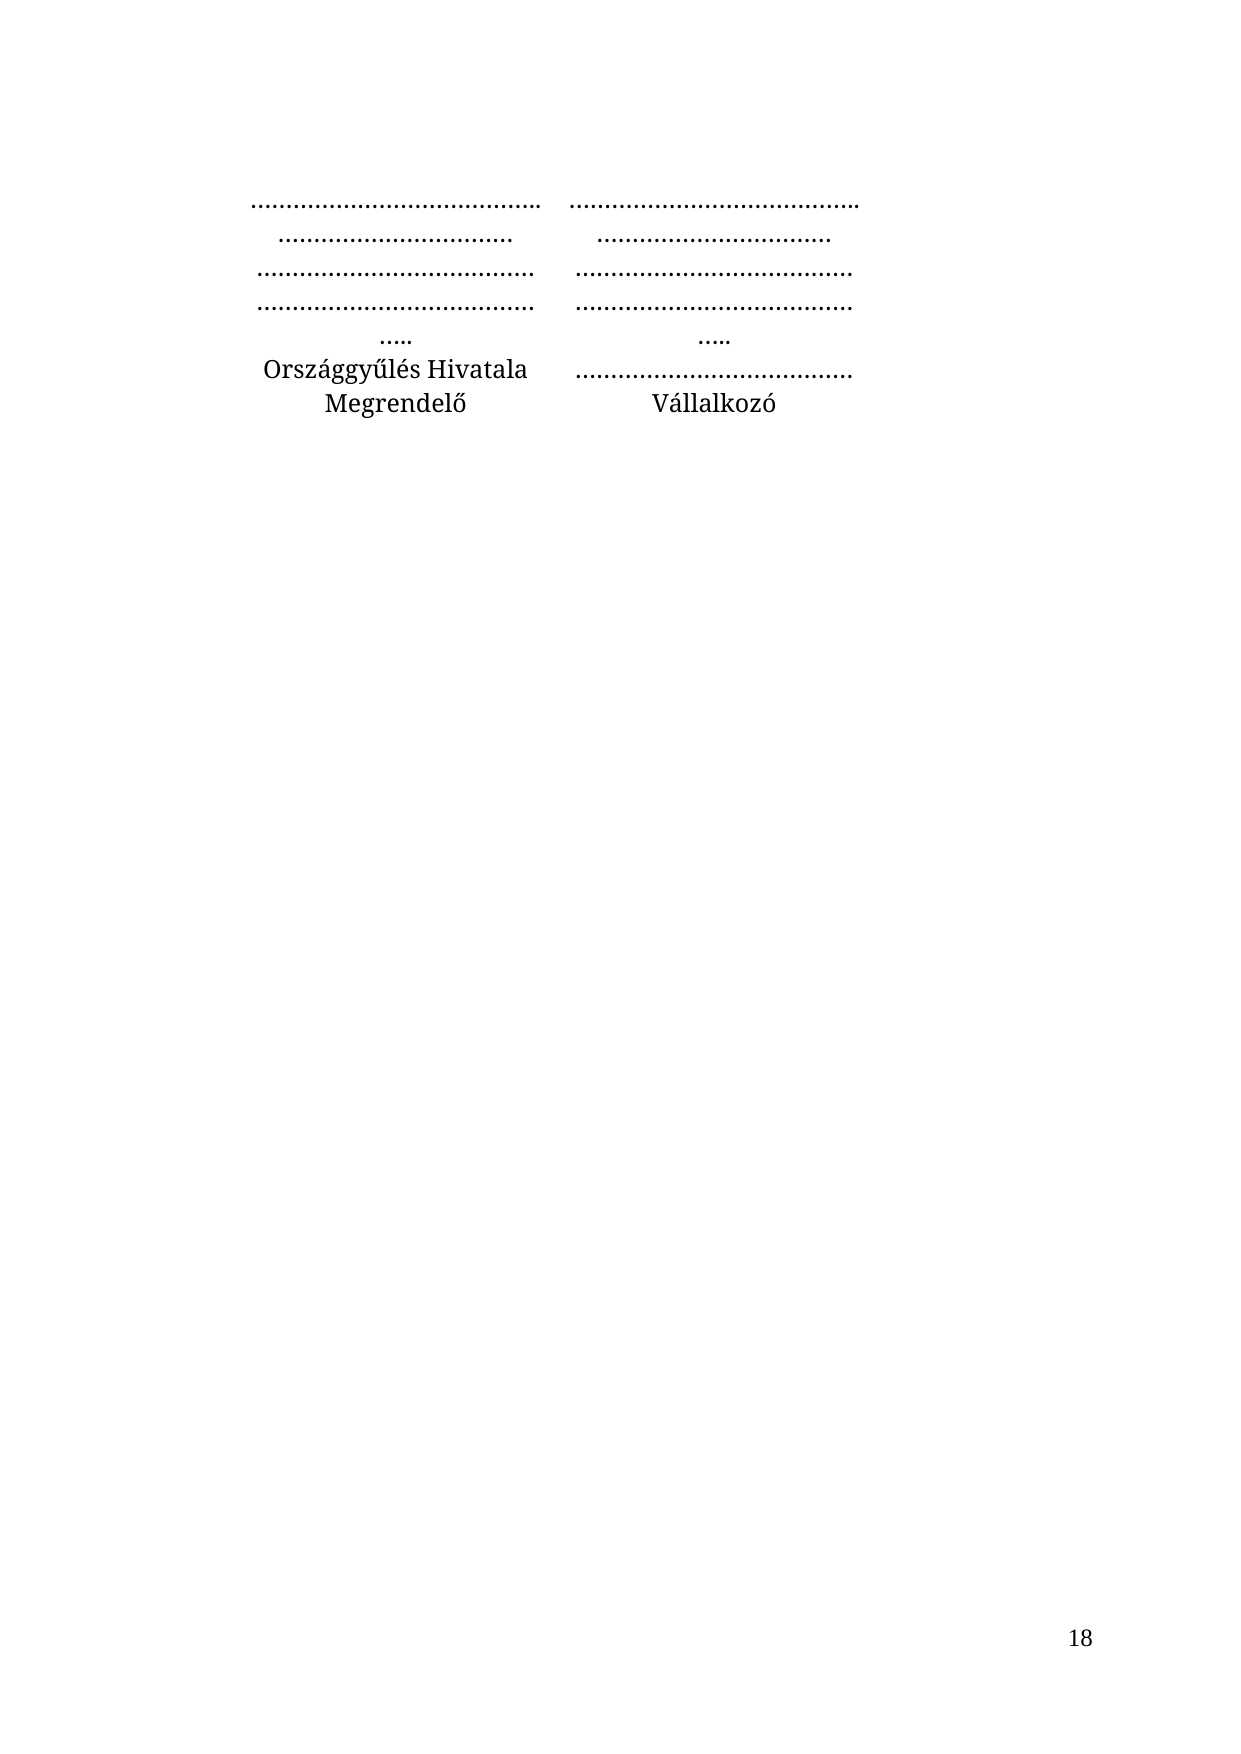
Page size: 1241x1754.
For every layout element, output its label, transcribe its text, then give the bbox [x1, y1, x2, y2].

table_header ………………………………….. …………………………… ………………………………… …………………………………….. ………………………………… Vállalkozó [555, 182, 873, 420]
table_header ………………………………….. …………………………… ………………………………… …………………………………….. Országgyűlés Hivatala Megrendelő [236, 182, 555, 420]
